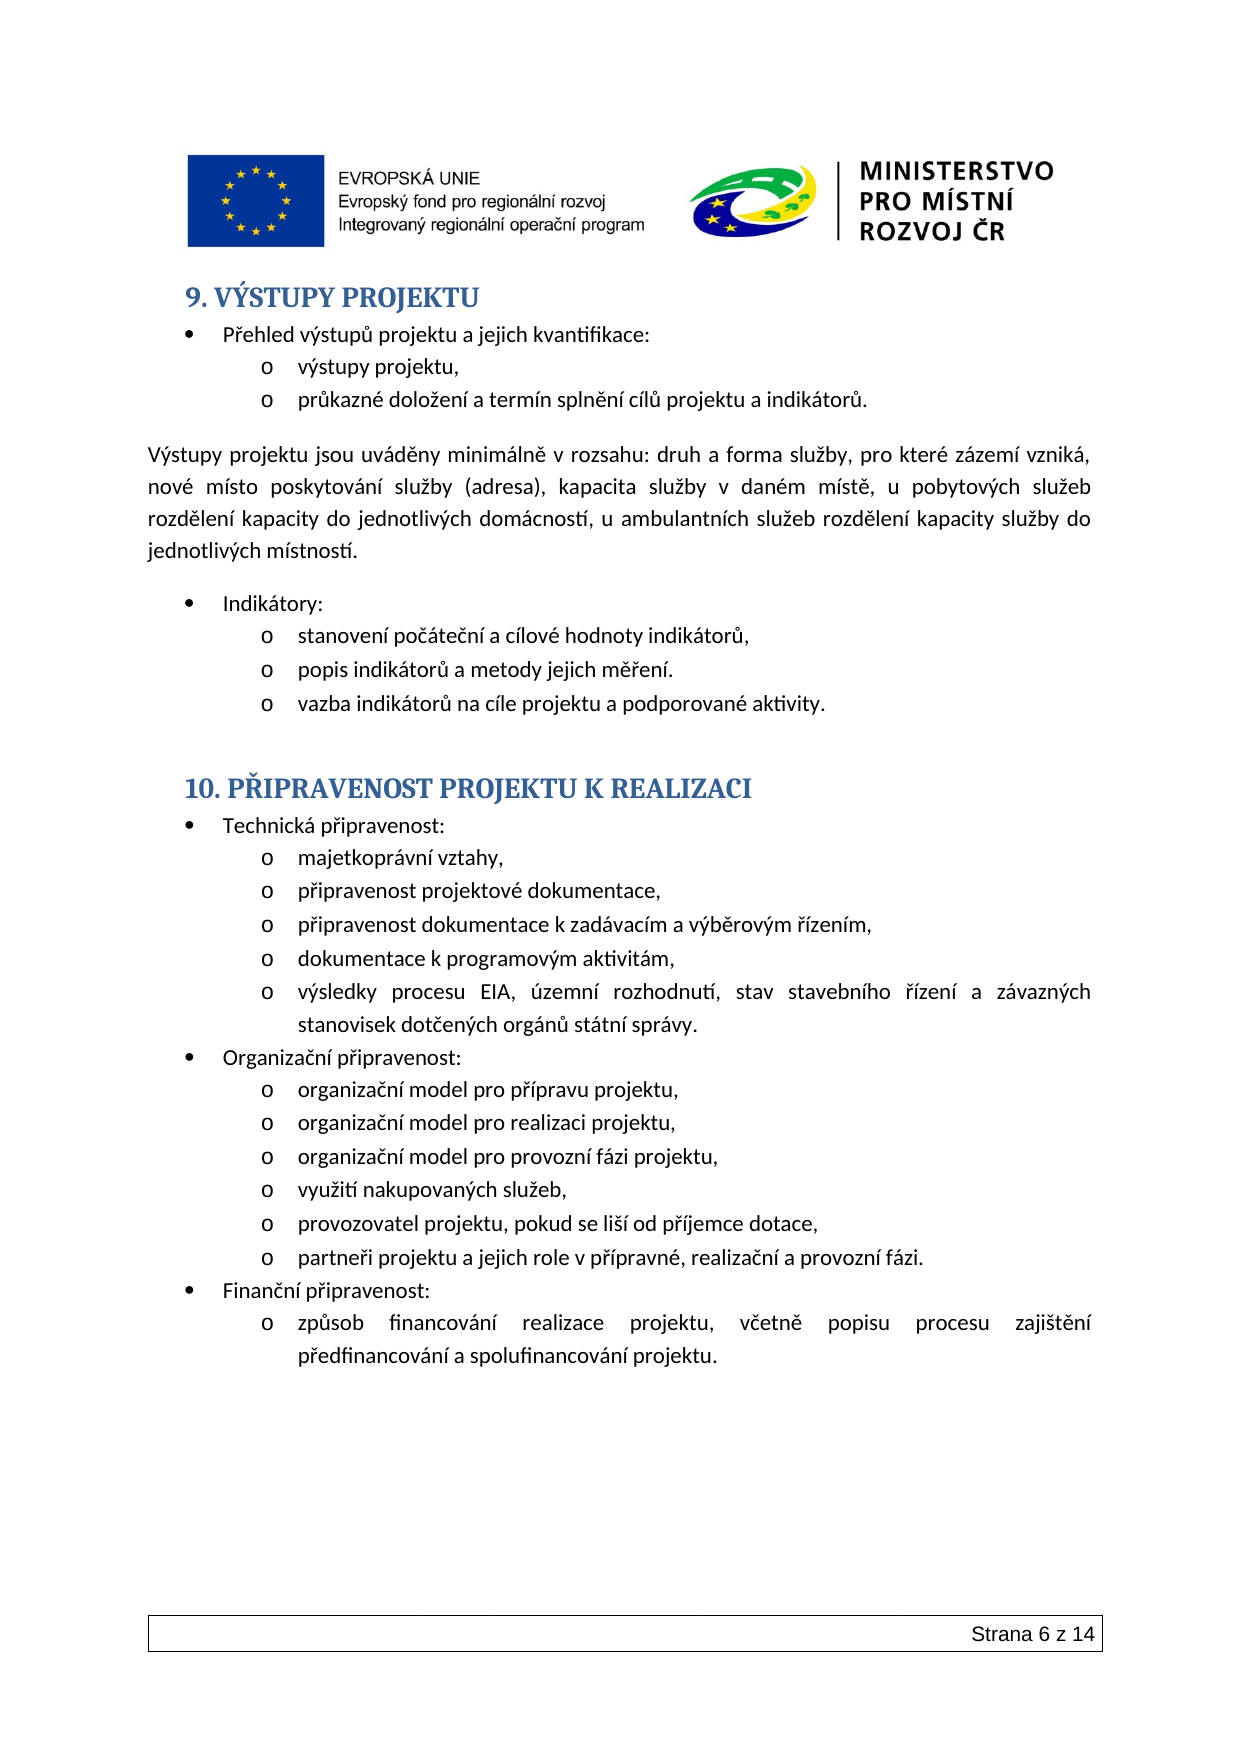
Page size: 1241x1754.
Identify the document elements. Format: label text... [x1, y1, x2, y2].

list dokumentace k programovým aktivitám, [260, 944, 1093, 973]
list partneři projektu a jejich role v přípravné, realizační a provozní fázi. [260, 1243, 1093, 1272]
picture [157, 123, 1083, 277]
list Finanční připravenost: [185, 1276, 1093, 1304]
list připravenost dokumentace k zadávacím a výběrovým řízením, [260, 910, 1093, 939]
list průkazné doložení a termín splnění cílů projektu a indikátorů. [260, 386, 1093, 415]
list výstupy projektu, [260, 352, 1093, 381]
list organizační model pro realizaci projektu, [260, 1108, 1093, 1138]
text Výstupy projektu jsou uváděny minimálně v rozsahu: druh a forma služby, pro které zázemí vzniká, nové místo poskytování služby (adresa), kapacita služby v daném místě, u pobytových služeb rozdělení kapacity do jednotlivých domácností, u ambulantních služeb rozdělení kapacity služby do jednotlivých místností. [148, 440, 1093, 564]
list Indikátory: [185, 589, 1093, 617]
list připravenost projektové dokumentace, [260, 877, 1093, 906]
list způsob financování realizace projektu, včetně popisu procesu zajištění předfinancování a spolufinancování projektu. [260, 1308, 1093, 1370]
list vazba indikátorů na cíle projektu a podporované aktivity. [260, 689, 1093, 718]
list Technická připravenost: [185, 811, 1093, 839]
list organizační model pro provozní fázi projektu, [260, 1142, 1093, 1171]
subtitle Připravenost projektu k realizaci [185, 772, 1093, 806]
list Přehled výstupů projektu a jejich kvantifikace: [185, 320, 1093, 348]
list organizační model pro přípravu projektu, [260, 1075, 1093, 1104]
list provozovatel projektu, pokud se liší od příjemce dotace, [260, 1209, 1093, 1238]
list výsledky procesu EIA, územní rozhodnutí, stav stavebního řízení a závazných stanovisek dotčených orgánů státní správy. [260, 977, 1093, 1038]
list majetkoprávní vztahy, [260, 843, 1093, 872]
list stanovení počáteční a cílové hodnoty indikátorů, [260, 622, 1093, 651]
list využití nakupovaných služeb, [260, 1176, 1093, 1205]
list Organizační připravenost: [185, 1043, 1093, 1071]
list popis indikátorů a metody jejich měření. [260, 655, 1093, 684]
